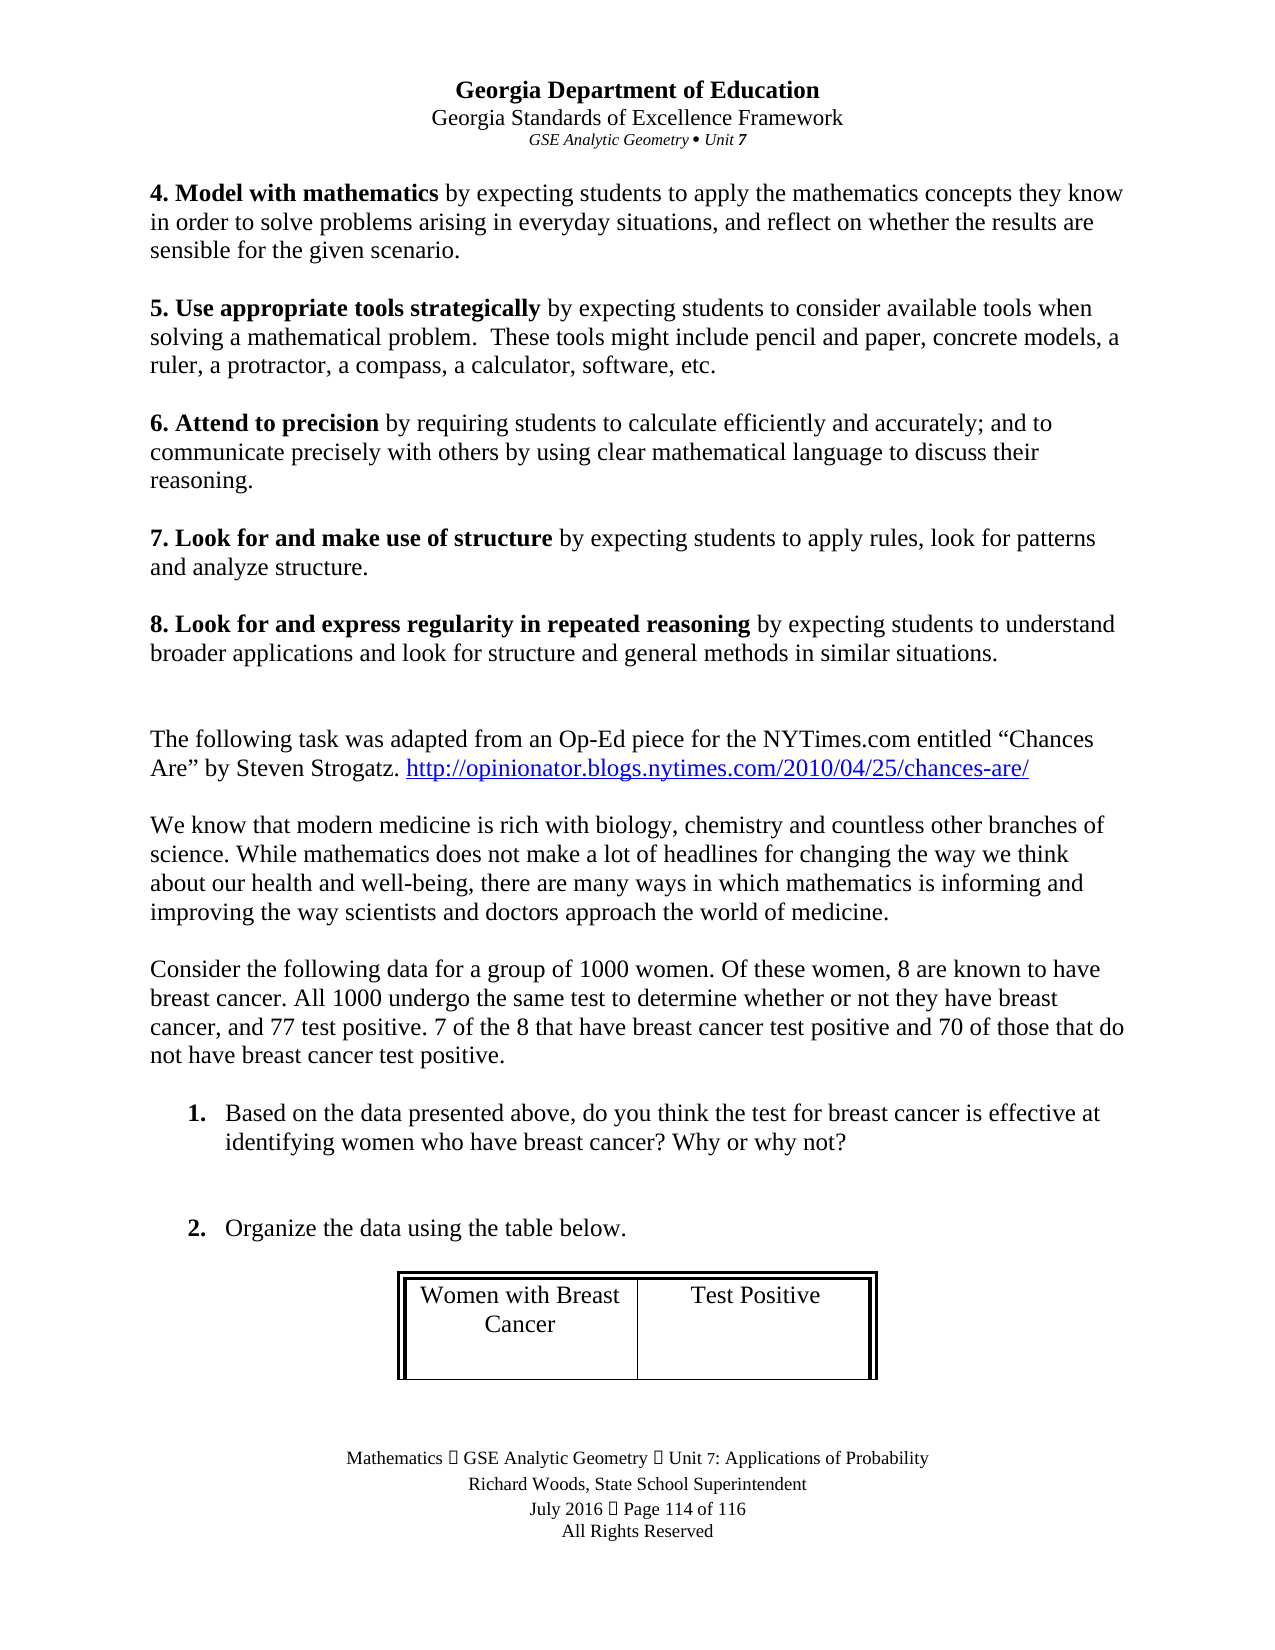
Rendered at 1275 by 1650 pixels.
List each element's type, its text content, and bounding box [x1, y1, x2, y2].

text 7. Look for and make use of structure by expecting students to apply rules, look for patterns and analyze structure. [150, 523, 1125, 581]
text We know that modern medicine is rich with biology, chemistry and countless other branches of science. While mathematics does not make a lot of headlines for changing the way we think about our health and well-being, there are many ways in which mathematics is informing and improving the way scientists and doctors approach the world of medicine. [150, 811, 1125, 926]
text 6. Attend to precision by requiring students to calculate efficiently and accurately; and to communicate precisely with others by using clear mathematical language to discuss their reasoning. [150, 408, 1125, 494]
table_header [402, 1274, 637, 1379]
text 4. Model with mathematics by expecting students to apply the mathematics concepts they know in order to solve problems arising in everyday situations, and reflect on whether the results are sensible for the given scenario. [150, 178, 1125, 264]
text 5. Use appropriate tools strategically by expecting students to consider available tools when solving a mathematical problem. These tools might include pencil and paper, concrete models, a ruler, a protractor, a compass, a calculator, software, etc. [150, 293, 1125, 379]
text The following task was adapted from an Op-Ed piece for the NYTimes.com entitled “Chances Are” by Steven Strogatz. http://opinionator.blogs.nytimes.com/2010/04/25/chances-are/ [150, 724, 1125, 782]
table_header Test Positive [638, 1274, 873, 1379]
list Organize the data using the table below. [187, 1213, 1125, 1242]
text 8. Look for and express regularity in repeated reasoning by expecting students to understand broader applications and look for structure and general methods in similar situations. [150, 609, 1125, 667]
text Consider the following data for a group of 1000 women. Of these women, 8 are known to have breast cancer. All 1000 undergo the same test to determine whether or not they have breast cancer, and 77 test positive. 7 of the 8 that have breast cancer test positive and 70 of those that do not have breast cancer test positive. [150, 954, 1125, 1069]
list Based on the data presented above, do you think the test for breast cancer is effective at identifying women who have breast cancer? Why or why not? [187, 1098, 1125, 1156]
